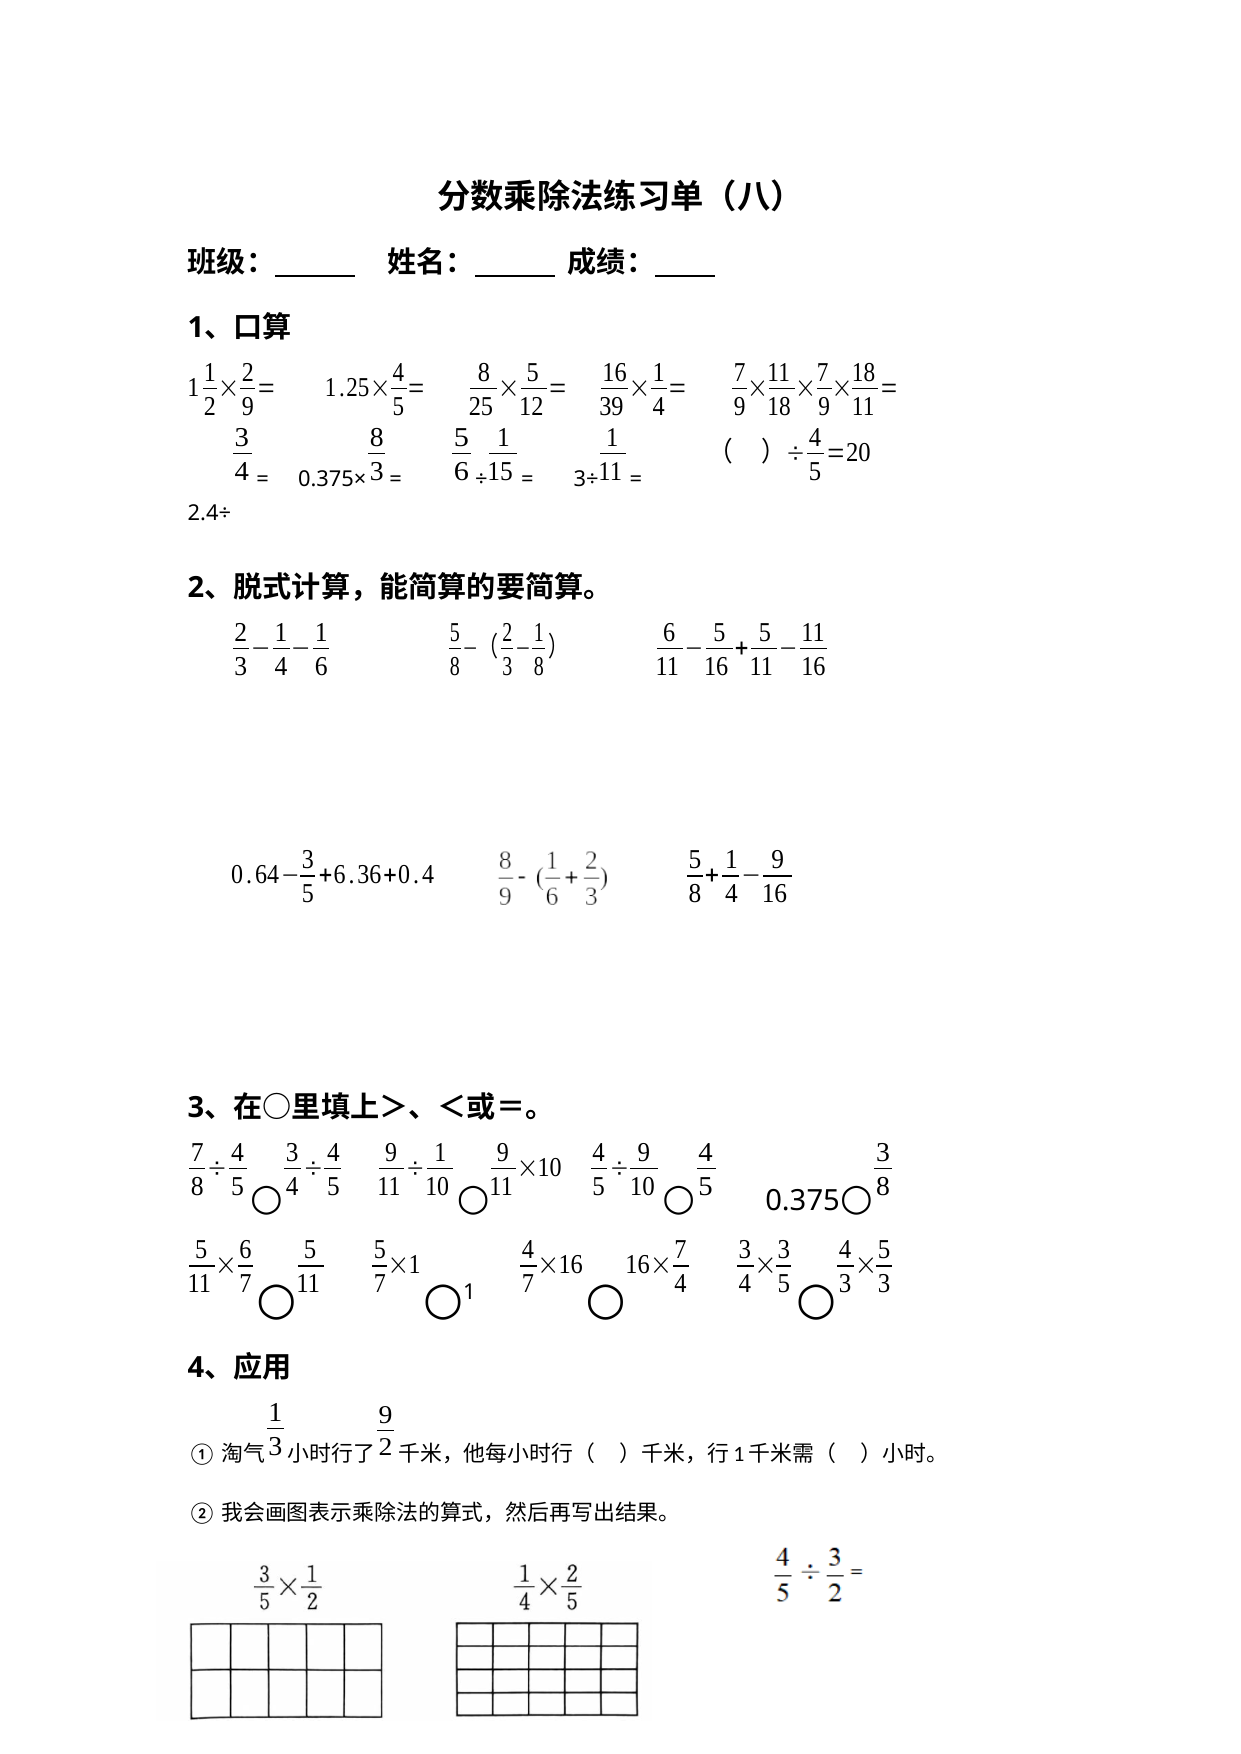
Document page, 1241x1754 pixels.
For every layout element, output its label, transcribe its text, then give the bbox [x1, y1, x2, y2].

list 班级： 姓名： 成绩： [187, 227, 1053, 292]
picture [760, 1536, 904, 1611]
list 2.4÷= 0.375×= ÷= 3÷= [187, 422, 1053, 552]
list 应用 [187, 1332, 1053, 1397]
list ②我会画图表示乘除法的算式，然后再写出结果。 [187, 1494, 1053, 1527]
list ○ ○ ○ 0.375○ [187, 1137, 1053, 1234]
list ○ ○1 ○ ○ [187, 1234, 1053, 1332]
list 口算 [187, 292, 1053, 357]
picture [156, 1561, 652, 1721]
list 脱式计算，能简算的要简算。 [187, 552, 1053, 617]
list ①淘气小时行了千米，他每小时行（ ）千米，行1千米需（ ）小时。 [187, 1397, 1053, 1494]
list 在○里填上＞、＜或＝。 [187, 1072, 1053, 1137]
text 分数乘除法练习单（八） [187, 162, 1053, 227]
